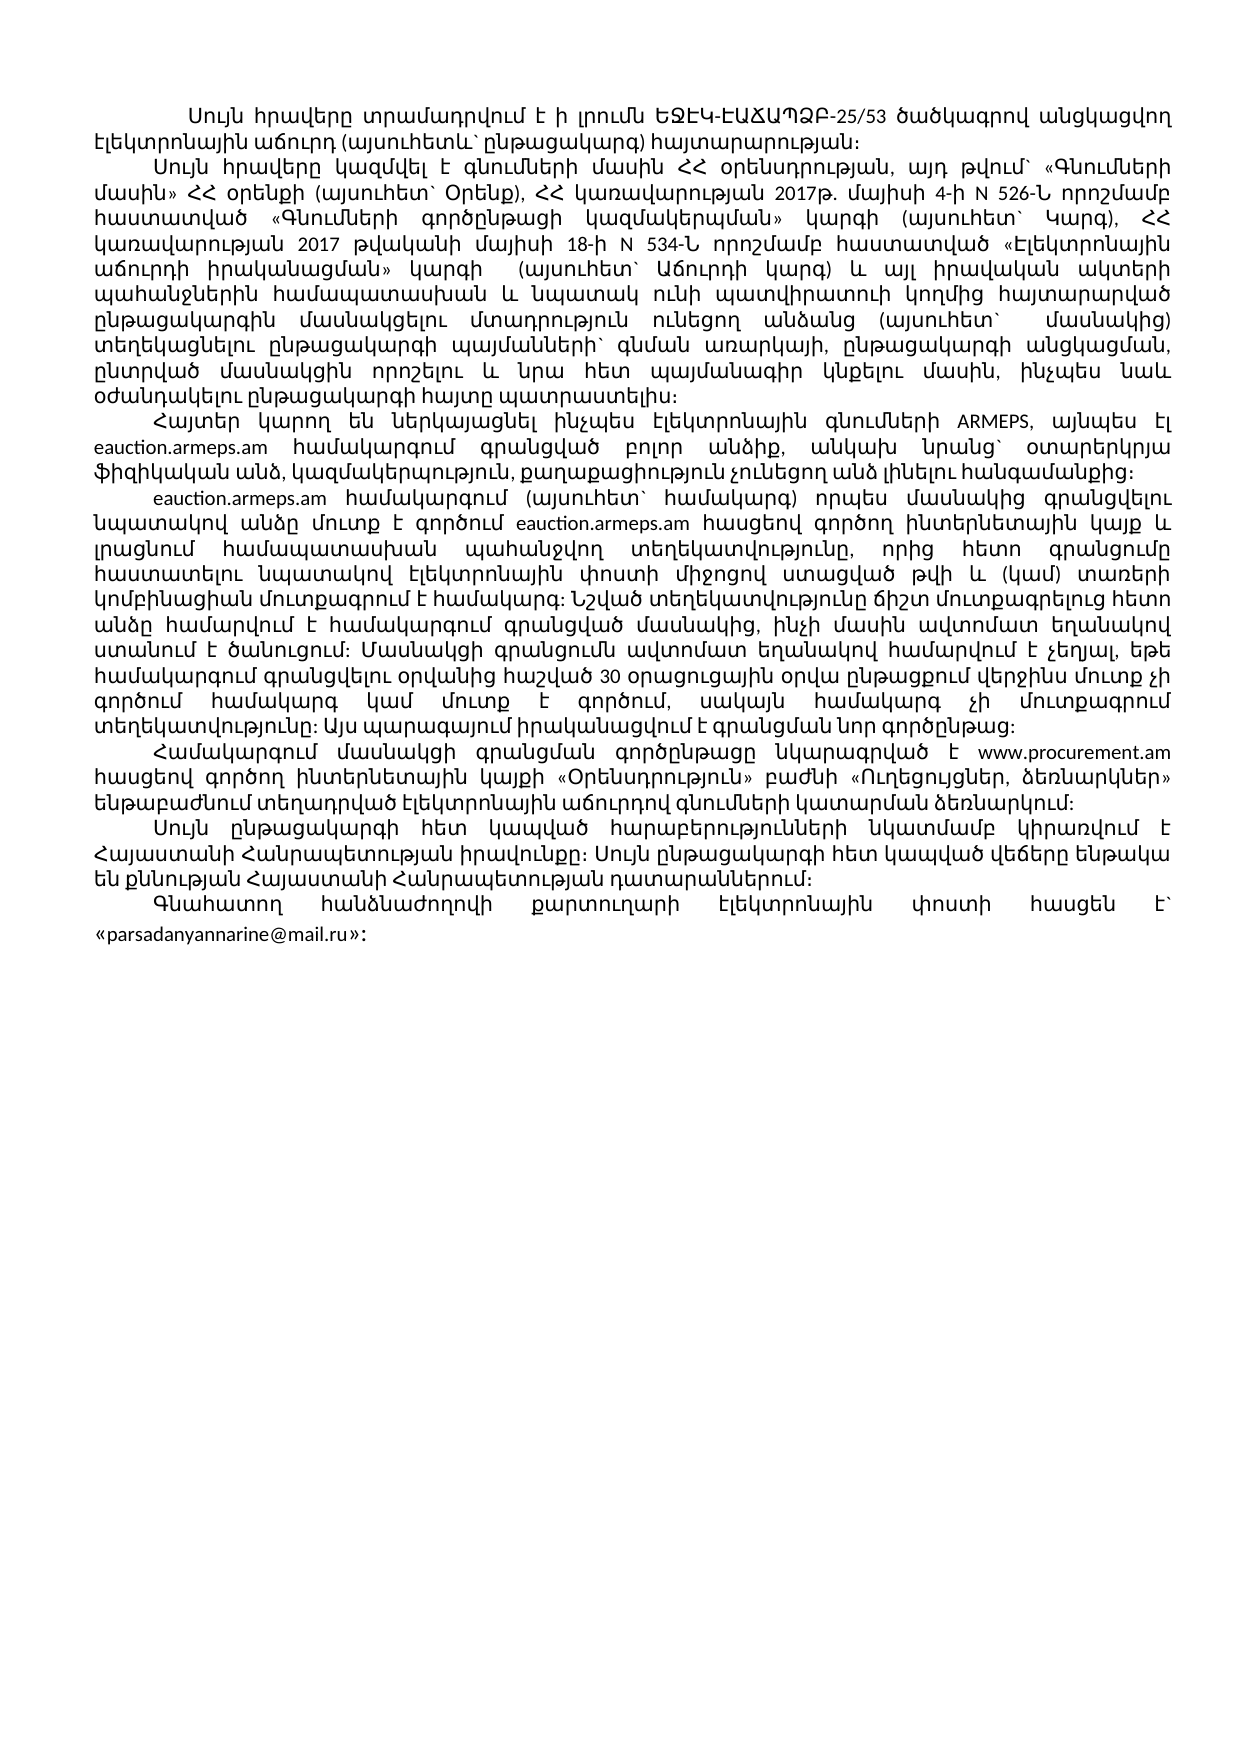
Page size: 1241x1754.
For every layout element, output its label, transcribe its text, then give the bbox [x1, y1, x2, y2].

text Համակարգում մասնակցի գրանցման գործընթացը նկարագրված է www.procurement.am հասցեով գործող ինտերնետային կայքի «Օրենսդրություն» բաժնի «Ուղեցույցներ, ձեռնարկներ» ենթաբաժնում տեղադրված էլեկտրոնային աճուրդով գնումների կատարման ձեռնարկում: [94, 739, 1171, 815]
text eauction.armeps.am համակարգում (այսուհետ` համակարգ) որպես մասնակից գրանցվելու նպատակով անձը մուտք է գործում eauction.armeps.am հասցեով գործող ինտերնետային կայք և լրացնում համապատասխան պահանջվող տեղեկատվությունը, որից հետո գրանցումը հաստատելու նպատակով էլեկտրոնային փոստի միջոցով ստացված թվի և (կամ) տառերի կոմբինացիան մուտքագրում է համակարգ: Նշված տեղեկատվությունը ճիշտ մուտքագրելուց հետո անձը համարվում է համակարգում գրանցված մասնակից, ինչի մասին ավտոմատ եղանակով ստանում է ծանուցում: Մասնակցի գրանցումն ավտոմատ եղանակով համարվում է չեղյալ, եթե համակարգում գրանցվելու օրվանից հաշված 30 օրացուցային օրվա ընթացքում վերջինս մուտք չի գործում համակարգ կամ մուտք է գործում, սակայն համակարգ չի մուտքագրում տեղեկատվությունը: Այս պարագայում իրականացվում է գրանցման նոր գործընթաց: [94, 485, 1171, 739]
text Գնահատող հանձնաժողովի քարտուղարի էլեկտրոնային փոստի հասցեն է` «parsadanyannarine@mail.ru»: [94, 892, 1171, 948]
text Հայտեր կարող են ներկայացնել ինչպես էլեկտրոնային գնումների ARMEPS, այնպես էլ eauction.armeps.am համակարգում գրանցված բոլոր անձիք, անկախ նրանց` օտարերկրյա ֆիզիկական անձ, կազմակերպություն, քաղաքացիություն չունեցող անձ լինելու հանգամանքից։ [94, 409, 1171, 485]
text Սույն հրավերը կազմվել է գնումների մասին ՀՀ օրենսդրության, այդ թվում` «Գնումների մասին» ՀՀ օրենքի (այսուհետ` Օրենք), ՀՀ կառավարության 2017թ. մայիսի 4-ի N 526-Ն որոշմամբ հաստատված «Գնումների գործընթացի կազմակերպման» կարգի (այսուհետ` Կարգ), ՀՀ կառավարության 2017 թվականի մայիսի 18-ի N 534-Ն որոշմամբ հաստատված «Էլեկտրոնային աճուրդի իրականացման» կարգի (այսուհետ` Աճուրդի կարգ) և այլ իրավական ակտերի պահանջներին համապատասխան և նպատակ ունի պատվիրատուի կողմից հայտարարված ընթացակարգին մասնակցելու մտադրություն ունեցող անձանց (այսուհետ` մասնակից) տեղեկացնելու ընթացակարգի պայմանների` գնման առարկայի, ընթացակարգի անցկացման, ընտրված մասնակցին որոշելու և նրա հետ պայմանագիր կնքելու մասին, ինչպես նաև օժանդակելու ընթացակարգի հայտը պատրաստելիս։ [94, 154, 1171, 409]
text Սույն ընթացակարգի հետ կապված հարաբերությունների նկատմամբ կիրառվում է Հայաստանի Հանրապետության իրավունքը։ Սույն ընթացակարգի հետ կապված վեճերը ենթակա են քննության Հայաստանի Հանրապետության դատարաններում։ [94, 815, 1171, 892]
text Սույն հրավերը տրամադրվում է ի լրումն ԵՋԷԿ-ԷԱՃԱՊՁԲ-25/53 ծածկագրով անցկացվող էլեկտրոնային աճուրդ (այսուհետև` ընթացակարգ) հայտարարության։ [94, 104, 1171, 154]
